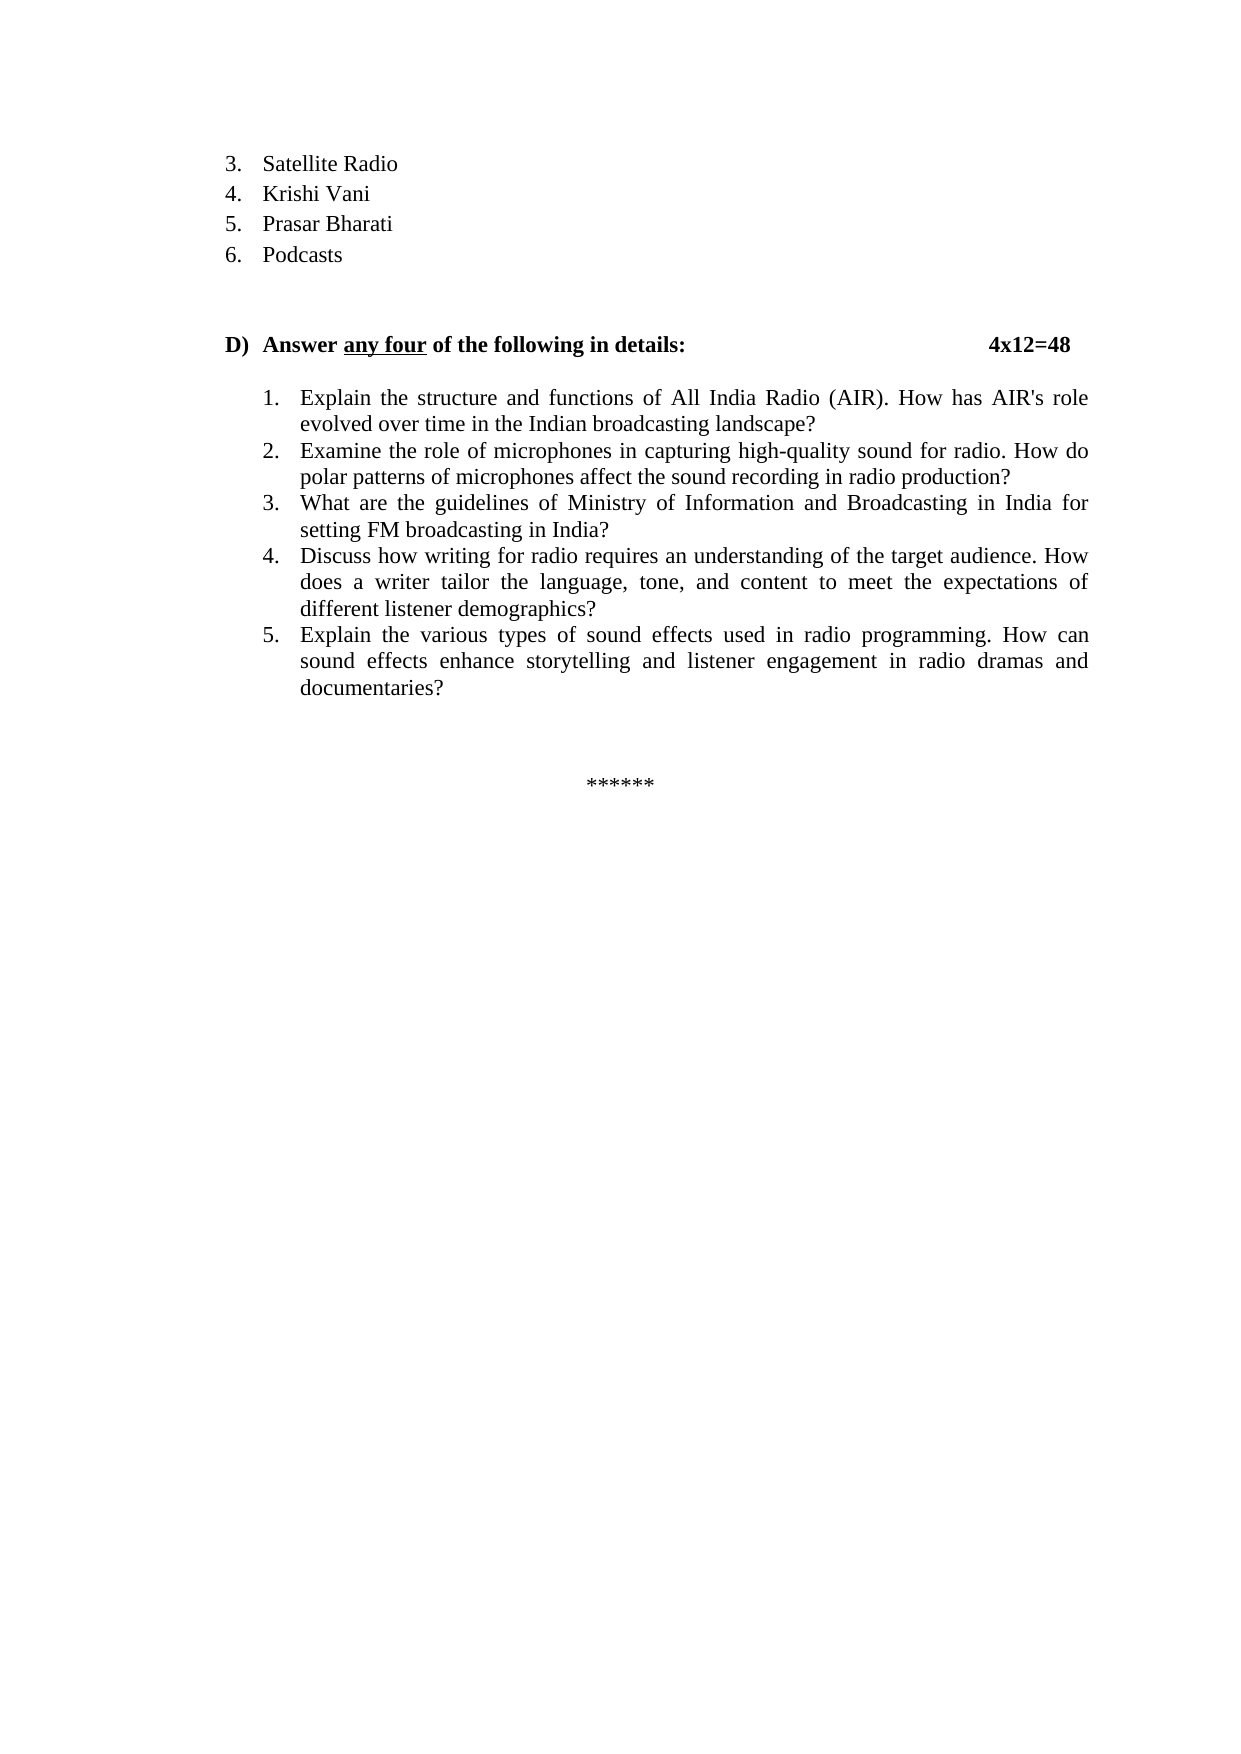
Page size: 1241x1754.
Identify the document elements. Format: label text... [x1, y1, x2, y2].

list Discuss how writing for radio requires an understanding of the target audience. How does a writer tailor the language, tone, and content to meet the expectations of different listener demographics? [262, 542, 1090, 621]
list What are the guidelines of Ministry of Information and Broadcasting in India for setting FM broadcasting in India? [262, 489, 1090, 542]
list Answer any four of the following in details: 4x12=48 [225, 331, 1090, 358]
list Podcasts [225, 241, 1090, 267]
list Prasar Bharati [225, 210, 1090, 237]
text ****** [150, 772, 1090, 798]
list Explain the structure and functions of All India Radio (AIR). How has AIR's role evolved over time in the Indian broadcasting landscape? [262, 384, 1090, 437]
list Satellite Radio [225, 150, 1090, 176]
list Krishi Vani [225, 180, 1090, 207]
list Examine the role of microphones in capturing high-quality sound for radio. How do polar patterns of microphones affect the sound recording in radio production? [262, 437, 1090, 489]
list Explain the various types of sound effects used in radio programming. How can sound effects enhance storytelling and listener engagement in radio dramas and documentaries? [262, 621, 1090, 700]
